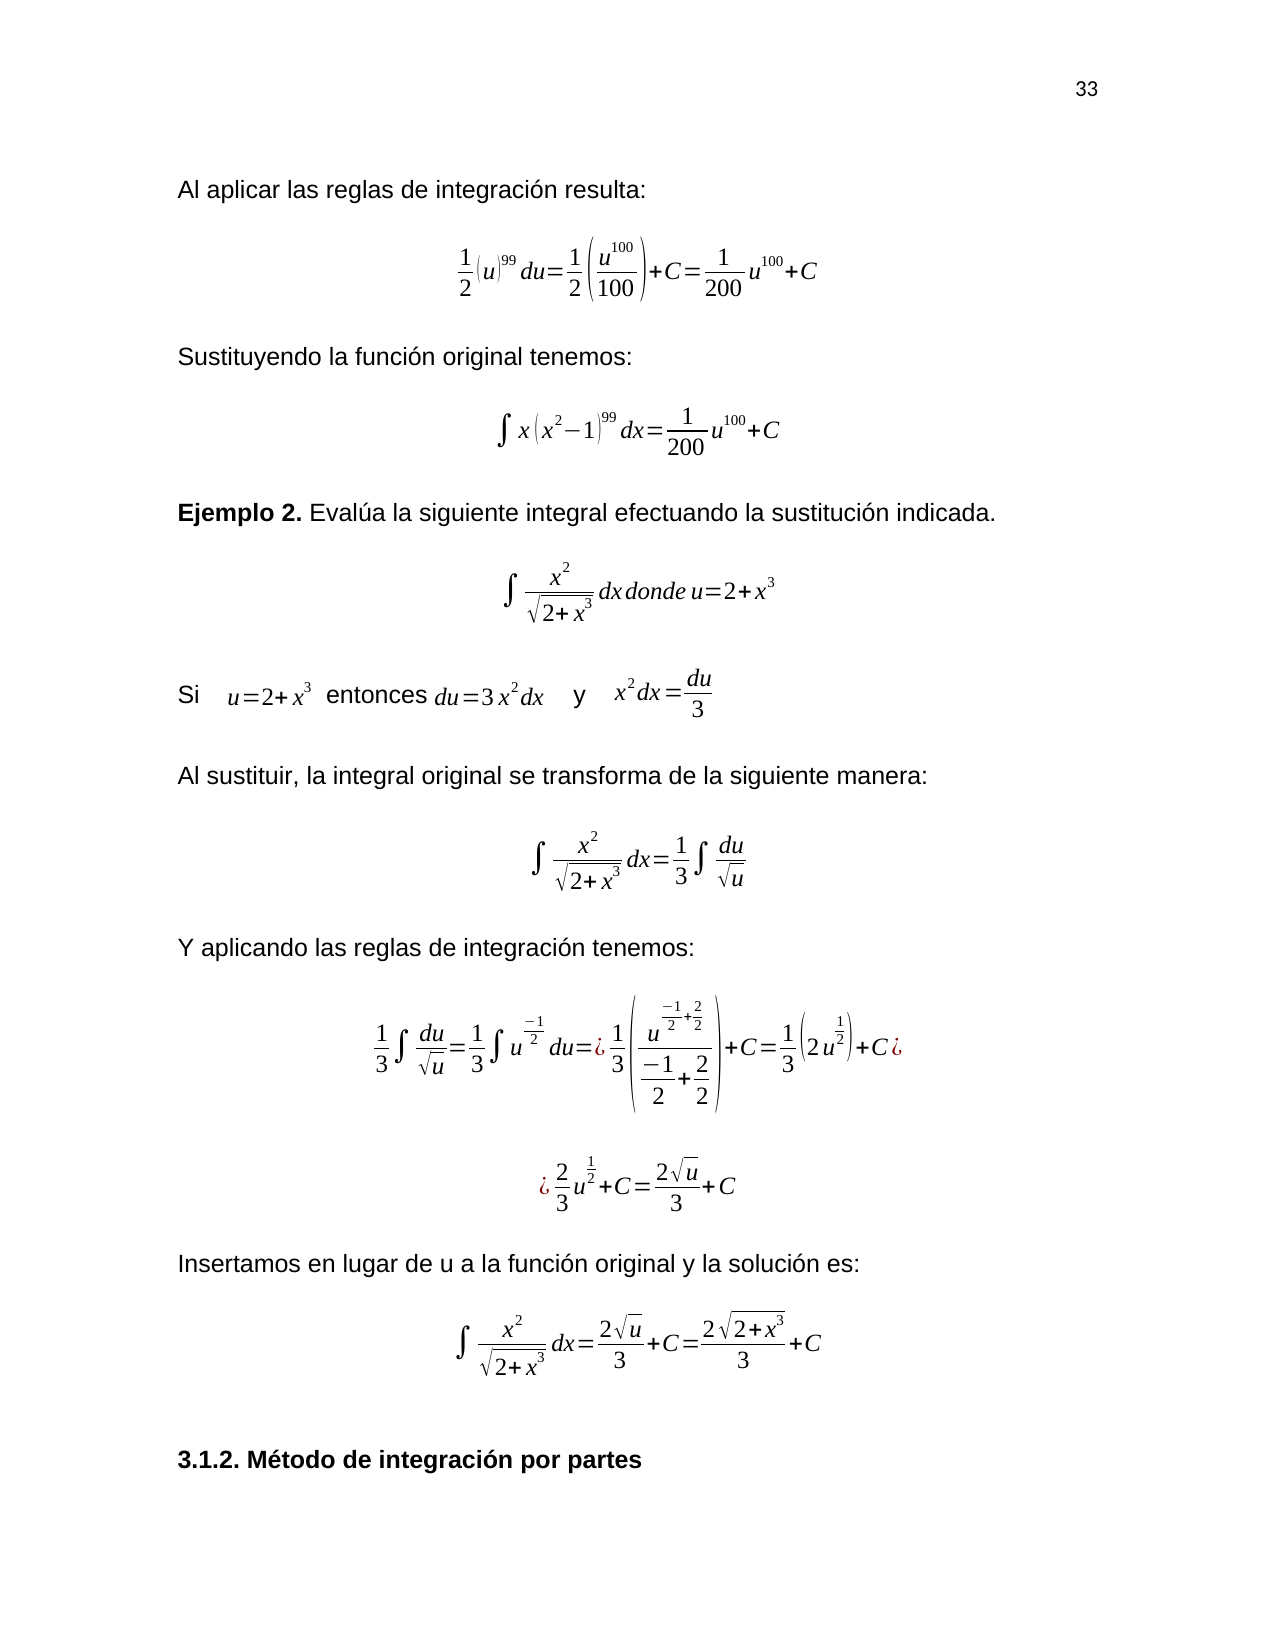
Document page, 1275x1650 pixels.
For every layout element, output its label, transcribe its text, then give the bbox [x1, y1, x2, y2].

text Al aplicar las reglas de integración resulta: [177, 175, 1098, 204]
text Y aplicando las reglas de integración tenemos: [177, 933, 1098, 961]
text Insertamos en lugar de u a la función original y la solución es: [177, 1249, 1098, 1278]
text 3.1.2. Método de integración por partes [177, 1445, 1098, 1474]
text Al sustituir, la integral original se transforma de la siguiente manera: [177, 761, 1098, 789]
text Sustituyendo la función original tenemos: [177, 342, 1098, 370]
text Ejemplo 2. Evalúa la siguiente integral efectuando la sustitución indicada. [177, 498, 1098, 527]
text Si entonces y [177, 664, 1098, 723]
